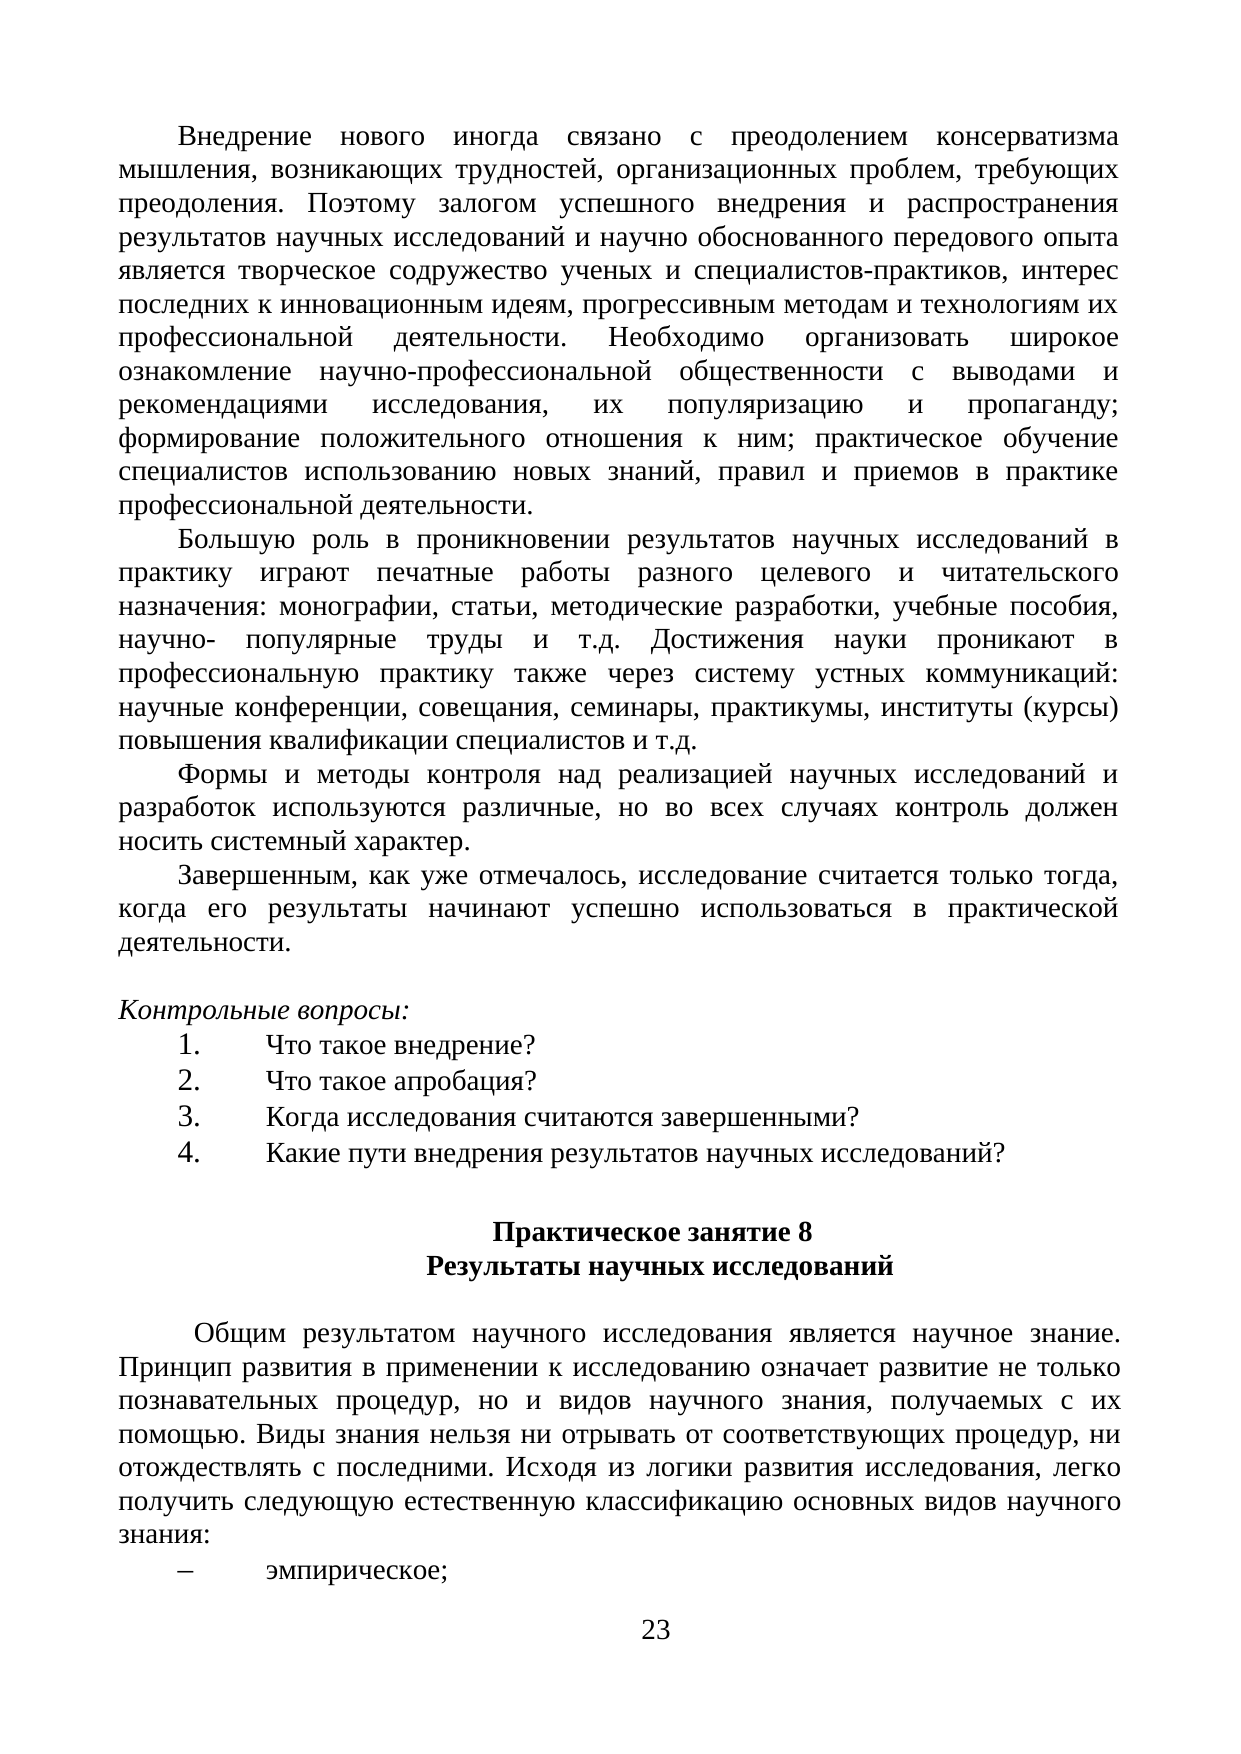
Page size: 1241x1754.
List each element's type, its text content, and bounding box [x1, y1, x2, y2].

text Большую роль в проникновении результатов научных исследований в практику играют печатные работы разного целевого и читательского назначения: монографии, статьи, методические разработки, учебные пособия, научно- популярные труды и т.д. Достижения науки проникают в профессиональную практику также через систему устных коммуникаций: научные конференции, совещания, семинары, практикумы, институты (курсы) повышения квалификации специалистов и т.д. [118, 521, 1119, 756]
list Когда исследования считаются завершенными? [118, 1097, 1119, 1133]
list Что такое апробация? [118, 1062, 1119, 1097]
text Внедрение нового иногда связано с преодолением консерватизма мышления, возникающих трудностей, организационных проблем, требующих преодоления. Поэтому залогом успешного внедрения и распространения результатов научных исследований и научно обоснованного передового опыта является творческое содружество ученых и специалистов-практиков, интерес последних к инновационным идеям, прогрессивным методам и технологиям их профессиональной деятельности. Необходимо организовать широкое ознакомление научно-профессиональной общественности с выводами и рекомендациями исследования, их популяризацию и пропаганду; формирование положительного отношения к ним; практическое обучение специалистов использованию новых знаний, правил и приемов в практике профессиональной деятельности. [118, 118, 1119, 521]
subtitle Практическое занятие 8 [183, 1214, 1122, 1248]
text Формы и методы контроля над реализацией научных исследований и разработок используются различные, но во всех случаях контроль должен носить системный характер. [118, 756, 1119, 857]
text Завершенным, как уже отмечалось, исследование считается только тогда, когда его результаты начинают успешно использоваться в практической деятельности. [118, 857, 1119, 958]
list эмпирическое; [118, 1550, 1119, 1586]
list Что такое внедрение? [118, 1026, 1119, 1062]
text Контрольные вопросы: [118, 992, 1122, 1025]
list Какие пути внедрения результатов научных исследований? [118, 1133, 1119, 1169]
text Общим результатом научного исследования является научное знание. Принцип развития в применении к исследованию означает развитие не только познавательных процедур, но и видов научного знания, получаемых с их помощью. Виды знания нельзя ни отрывать от соответствующих процедур, ни отождествлять с последними. Исходя из логики развития исследования, легко получить следующую естественную классификацию основных видов научного знания: [118, 1315, 1122, 1550]
text Результаты научных исследований [125, 1248, 1122, 1281]
